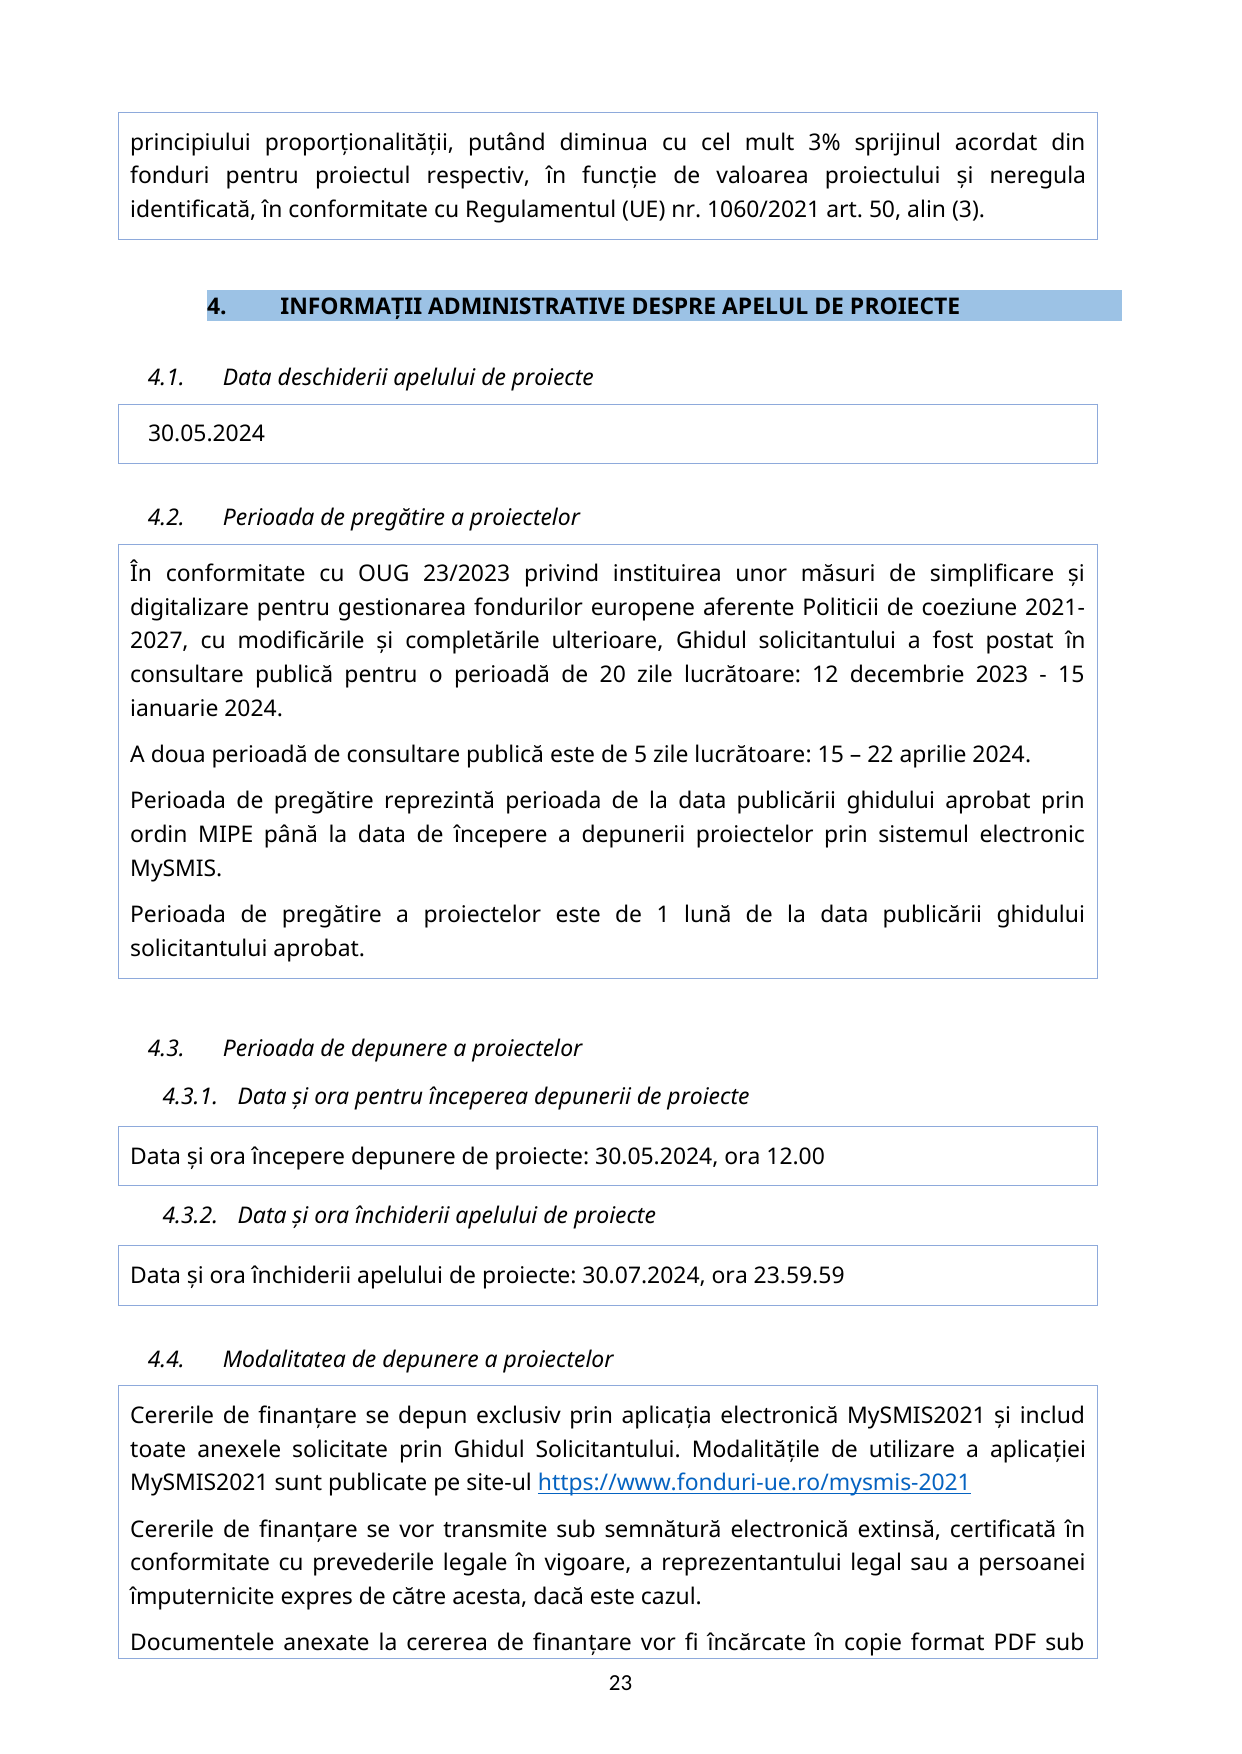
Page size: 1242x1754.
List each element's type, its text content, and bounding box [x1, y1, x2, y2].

table_header În conformitate cu OUG 23/2023 privind instituirea unor măsuri de simplificare și digitalizare pentru gestionarea fondurilor europene aferente Politicii de coeziune 2021-2027, cu modificările și completările ulterioare, Ghidul solicitantului a fost postat în consultare publică pentru o perioadă de 20 zile lucrătoare: 12 decembrie 2023 - 15 ianuarie 2024. A doua perioadă de consultare publică este de 5 zile lucrătoare: 15 – 22 aprilie 2024. Perioada de pregătire reprezintă perioada de la data publicării ghidului aprobat prin ordin MIPE până la data de începere a depunerii proiectelor prin sistemul electronic MySMIS. Perioada de pregătire a proiectelor este de 1 lună de la data publicării ghidului solicitantului aprobat. [119, 545, 1097, 978]
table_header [119, 113, 1097, 239]
table_header Data și ora începere depunere de proiecte: 30.05.2024, ora 12.00 [119, 1127, 1097, 1185]
subtitle Perioada de depunere a proiectelor [148, 1016, 1122, 1067]
subtitle Modalitatea de depunere a proiectelor [148, 1343, 1122, 1374]
table_header Data și ora închiderii apelului de proiecte: 30.07.2024, ora 23.59.59 [119, 1246, 1097, 1304]
list Data și ora închiderii apelului de proiecte [162, 1199, 1122, 1230]
table_header 30.05.2024 [119, 405, 1097, 463]
list Data și ora pentru începerea depunerii de proiecte [162, 1080, 1122, 1111]
subtitle Data deschiderii apelului de proiecte [148, 361, 1122, 393]
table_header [119, 1386, 1097, 1657]
subtitle Perioada de pregătire a proiectelor [148, 501, 1122, 533]
subtitle INFORMAȚII ADMINISTRATIVE DESPRE APELUL DE PROIECTE [207, 290, 1122, 321]
